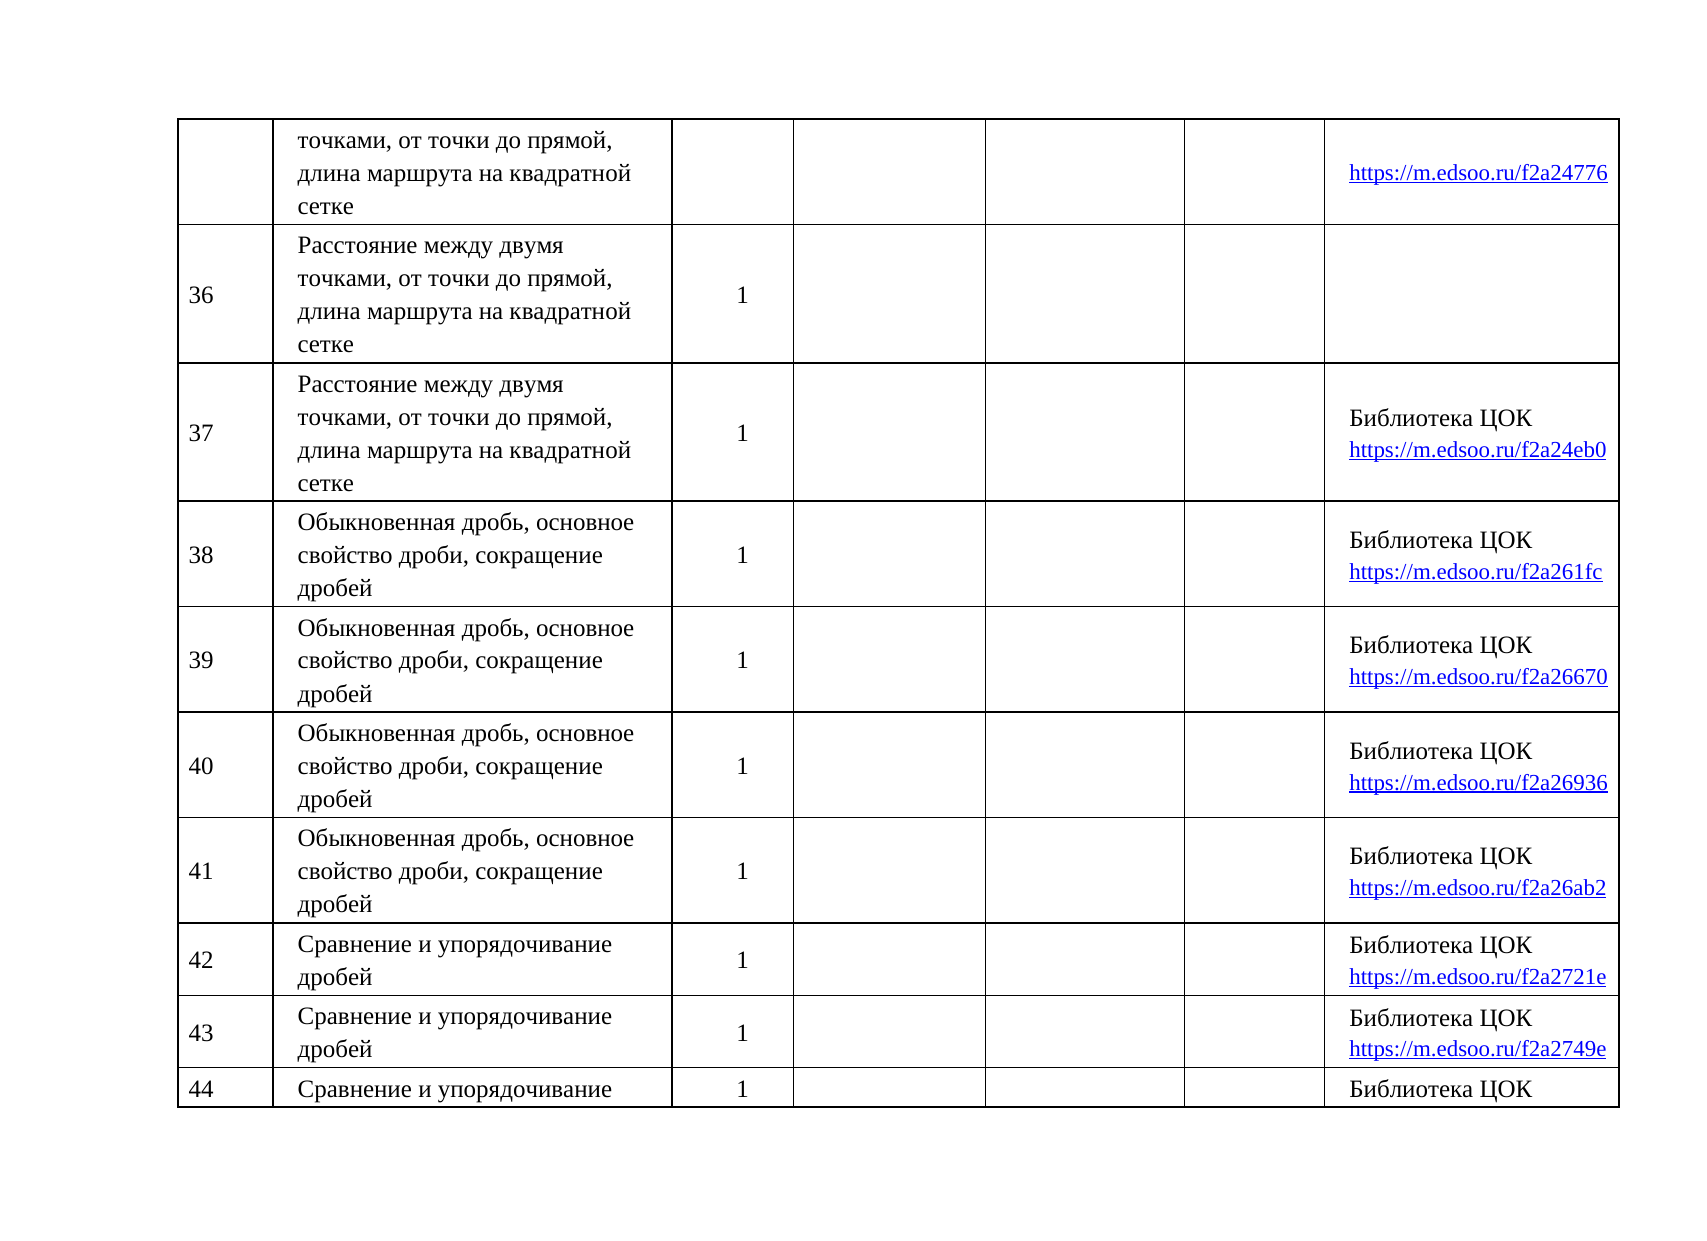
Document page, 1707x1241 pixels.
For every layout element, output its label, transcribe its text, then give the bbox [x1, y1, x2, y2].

table_cell [1185, 607, 1324, 711]
table_cell 40 [179, 713, 272, 817]
table_cell [794, 225, 985, 362]
table_cell Сравнение и упорядочивание дробей [274, 996, 671, 1067]
table_cell [986, 818, 1184, 922]
table_cell Обыкновенная дробь, основное свойство дроби, сокращение дробей [274, 713, 671, 817]
table_cell Обыкновенная дробь, основное свойство дроби, сокращение дробей [274, 607, 671, 711]
table_cell Библиотека ЦОК https://m.edsoo.ru/f2a26ab2 [1325, 818, 1618, 922]
table_cell [986, 502, 1184, 606]
table_cell Библиотека ЦОК https://m.edsoo.ru/f2a261fc [1325, 502, 1618, 606]
table_cell [986, 607, 1184, 711]
table_cell [794, 713, 985, 817]
table_cell [794, 502, 985, 606]
table_cell [1185, 225, 1324, 362]
table_cell 39 [179, 607, 272, 711]
table_cell 1 [673, 364, 793, 500]
table_cell [794, 996, 985, 1067]
table_cell 35 [179, 120, 272, 223]
table_cell [986, 713, 1184, 817]
table_cell Библиотека ЦОК https://m.edsoo.ru/f2a2749e [1325, 996, 1618, 1067]
table_cell 38 [179, 502, 272, 606]
table_cell [986, 924, 1184, 994]
table_cell 1 [673, 607, 793, 711]
table_cell [794, 818, 985, 922]
table_cell [1185, 502, 1324, 606]
table_cell 1 [673, 120, 793, 223]
table_cell Сравнение и упорядочивание дробей [274, 924, 671, 994]
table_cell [274, 1068, 671, 1106]
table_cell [274, 225, 671, 362]
table_cell [1185, 996, 1324, 1067]
table_cell Обыкновенная дробь, основное свойство дроби, сокращение дробей [274, 502, 671, 606]
table_cell [1185, 818, 1324, 922]
table_cell [1185, 713, 1324, 817]
table_cell 36 [179, 225, 272, 362]
table_cell Библиотека ЦОК https://m.edsoo.ru/f2a24eb0 [1325, 364, 1618, 500]
table_cell [1325, 225, 1618, 362]
table_cell [986, 364, 1184, 500]
table_cell 1 [673, 1068, 793, 1106]
table_cell 37 [179, 364, 272, 500]
table_cell 43 [179, 996, 272, 1067]
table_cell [1325, 1068, 1618, 1106]
table_cell [794, 364, 985, 500]
table_cell [986, 996, 1184, 1067]
table_cell 1 [673, 502, 793, 606]
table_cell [274, 120, 671, 223]
table_cell [794, 924, 985, 994]
table_cell 1 [673, 996, 793, 1067]
table_cell Расстояние между двумя точками, от точки до прямой, длина маршрута на квадратной сетке [274, 364, 671, 500]
table_cell [986, 1068, 1184, 1106]
table_cell [1185, 1068, 1324, 1106]
table_cell [1185, 364, 1324, 500]
table_cell [986, 225, 1184, 362]
table_cell Библиотека ЦОК https://m.edsoo.ru/f2a2721e [1325, 924, 1618, 994]
table_cell 41 [179, 818, 272, 922]
table_cell Библиотека ЦОК https://m.edsoo.ru/f2a26670 [1325, 607, 1618, 711]
table_cell 1 [673, 713, 793, 817]
table_cell 44 [179, 1068, 272, 1106]
table_cell 42 [179, 924, 272, 994]
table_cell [1325, 120, 1618, 223]
table_cell [1185, 924, 1324, 994]
table_cell [794, 120, 985, 223]
table_cell [986, 120, 1184, 223]
table_cell [794, 1068, 985, 1106]
table_cell Библиотека ЦОК https://m.edsoo.ru/f2a26936 [1325, 713, 1618, 817]
table_cell [1185, 120, 1324, 223]
table_cell 1 [673, 924, 793, 994]
table_cell Обыкновенная дробь, основное свойство дроби, сокращение дробей [274, 818, 671, 922]
table_cell 1 [673, 225, 793, 362]
table_cell 1 [673, 818, 793, 922]
table_cell [794, 607, 985, 711]
